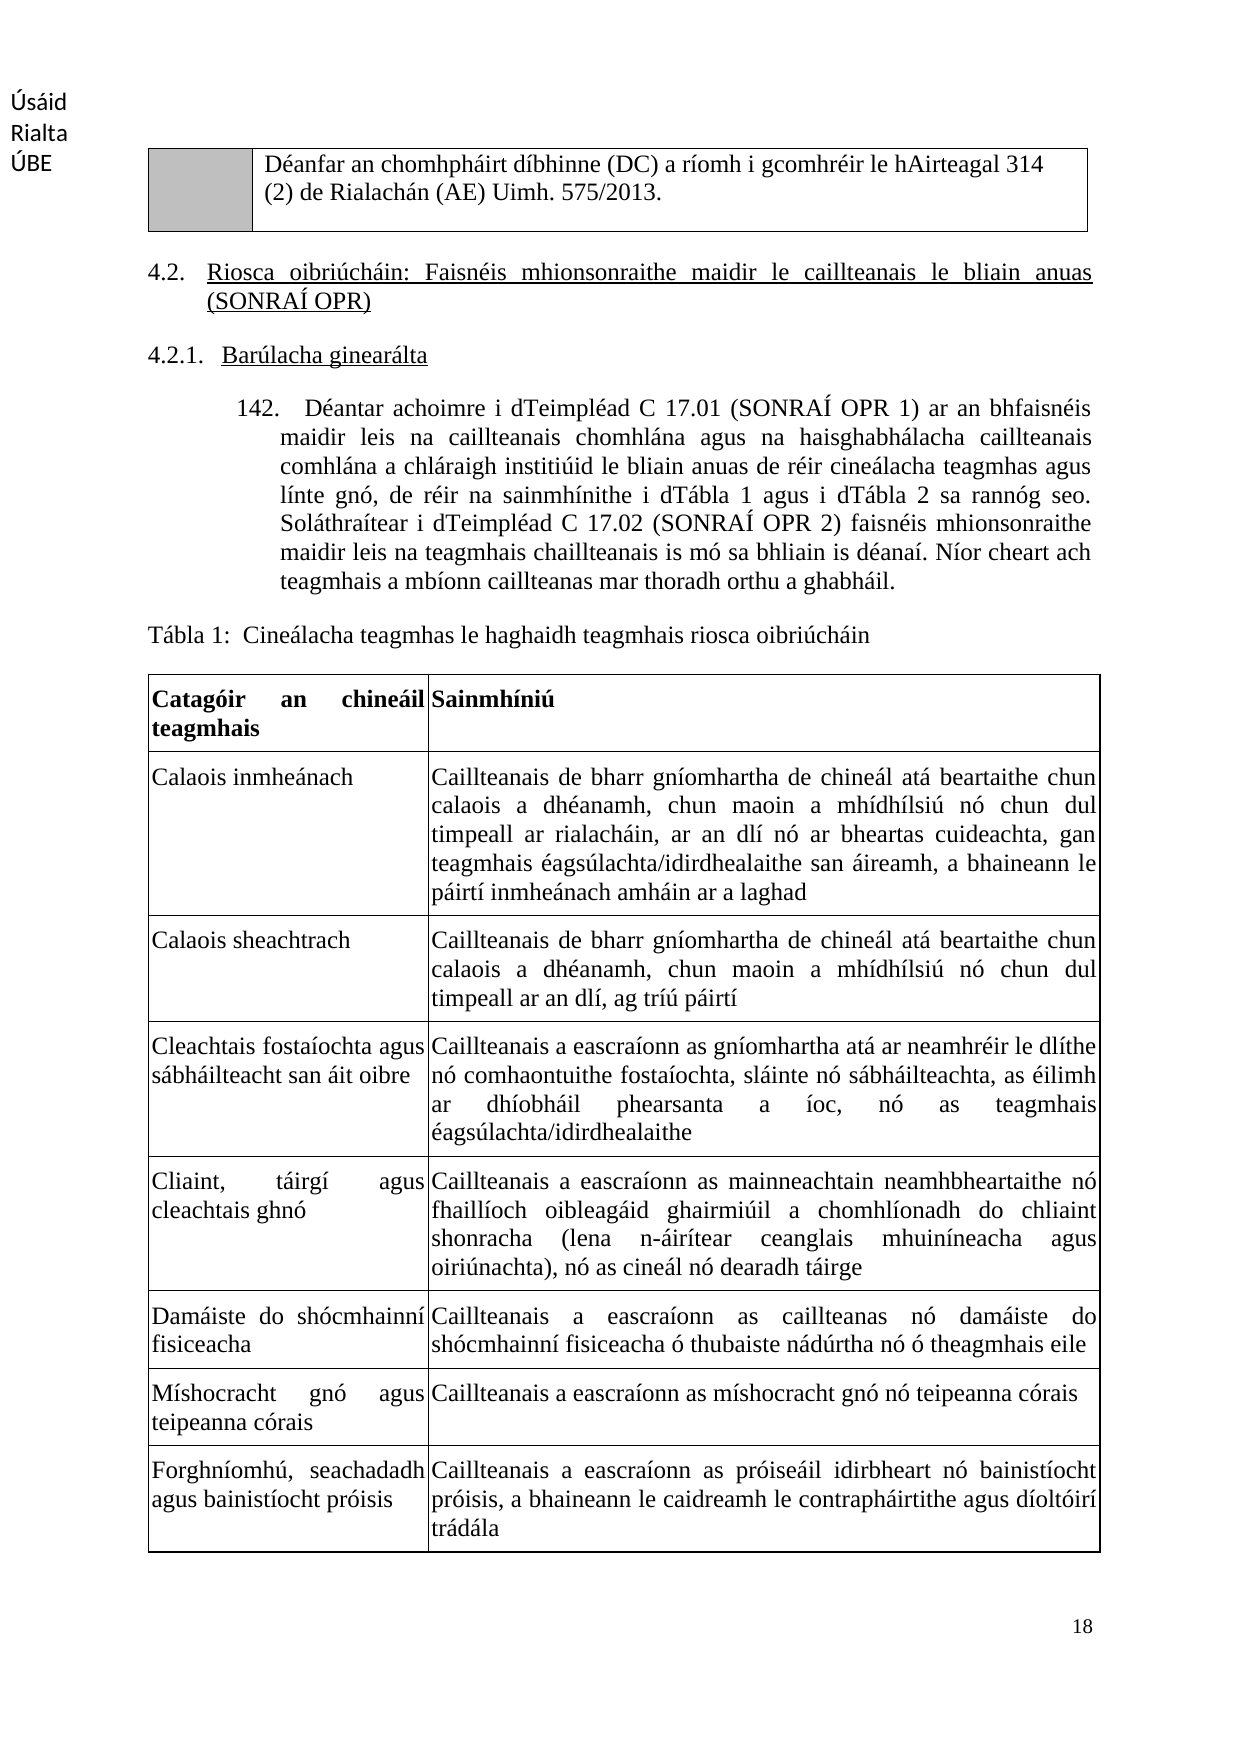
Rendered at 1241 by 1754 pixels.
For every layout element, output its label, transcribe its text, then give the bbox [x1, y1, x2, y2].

table_cell Caillteanais de bharr gníomhartha de chineál atá beartaithe chun calaois a dhéanamh, chun maoin a mhídhílsiú nó chun dul timpeall ar rialacháin, ar an dlí nó ar bheartas cuideachta, gan teagmhais éagsúlachta/idirdhealaithe san áireamh, a bhaineann le páirtí inmheánach amháin ar a laghad [429, 752, 1099, 915]
table_cell Calaois sheachtrach [149, 916, 428, 1021]
table_cell Cliaint, táirgí agus cleachtais ghnó [149, 1157, 428, 1290]
table_cell Míshocracht gnó agus teipeanna córais [149, 1369, 428, 1445]
list Barúlacha ginearálta [148, 340, 1093, 368]
table_cell Calaois inmheánach [149, 752, 428, 915]
table_cell Forghníomhú, seachadadh agus bainistíocht próisis [149, 1446, 428, 1551]
table_cell Caillteanais a eascraíonn as próiseáil idirbheart nó bainistíocht próisis, a bhaineann le caidreamh le contrapháirtithe agus díoltóirí trádála [429, 1446, 1099, 1551]
table_header Sainmhíniú [429, 675, 1099, 751]
table_header Catagóir an chineáil teagmhais [149, 675, 428, 751]
table_cell 0060 [149, 149, 252, 231]
table_cell Caillteanais a eascraíonn as caillteanas nó damáiste do shócmhainní fisiceacha ó thubaiste nádúrtha nó ó theagmhais eile [429, 1291, 1099, 1368]
list Riosca oibriúcháin: Faisnéis mhionsonraithe maidir le caillteanais le bliain anuas (SONRAÍ OPR) [148, 257, 1093, 315]
table_cell Cleachtais fostaíochta agus sábháilteacht san áit oibre [149, 1022, 428, 1156]
table_cell Caillteanais a eascraíonn as gníomhartha atá ar neamhréir le dlíthe nó comhaontuithe fostaíochta, sláinte nó sábháilteachta, as éilimh ar dhíobháil phearsanta a íoc, nó as teagmhais éagsúlachta/idirdhealaithe [429, 1022, 1099, 1156]
table_cell Caillteanais de bharr gníomhartha de chineál atá beartaithe chun calaois a dhéanamh, chun maoin a mhídhílsiú nó chun dul timpeall ar an dlí, ag tríú páirtí [429, 916, 1099, 1021]
table_cell Caillteanais a eascraíonn as mainneachtain neamhbheartaithe nó fhaillíoch oibleagáid ghairmiúil a chomhlíonadh do chliaint shonracha (lena n‑áirítear ceanglais mhuiníneacha agus oiriúnachta), nó as cineál nó dearadh táirge [429, 1157, 1099, 1290]
list Tábla 1: Cineálacha teagmhas le haghaidh teagmhais riosca oibriúcháin [148, 620, 1093, 648]
list Déantar achoimre i dTeimpléad C 17.01 (SONRAÍ OPR 1) ar an bhfaisnéis maidir leis na caillteanais chomhlána agus na haisghabhálacha caillteanais comhlána a chláraigh institiúid le bliain anuas de réir cineálacha teagmhas agus línte gnó, de réir na sainmhínithe i dTábla 1 agus i dTábla 2 sa rannóg seo. Soláthraítear i dTeimpléad C 17.02 (SONRAÍ OPR 2) faisnéis mhionsonraithe maidir leis na teagmhais chaillteanais is mó sa bhliain is déanaí. Níor cheart ach teagmhais a mbíonn caillteanas mar thoradh orthu a ghabháil. [236, 393, 1093, 595]
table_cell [253, 149, 1087, 231]
table_cell Caillteanais a eascraíonn as míshocracht gnó nó teipeanna córais [429, 1369, 1099, 1445]
table_cell Damáiste do shócmhainní fisiceacha [149, 1291, 428, 1368]
